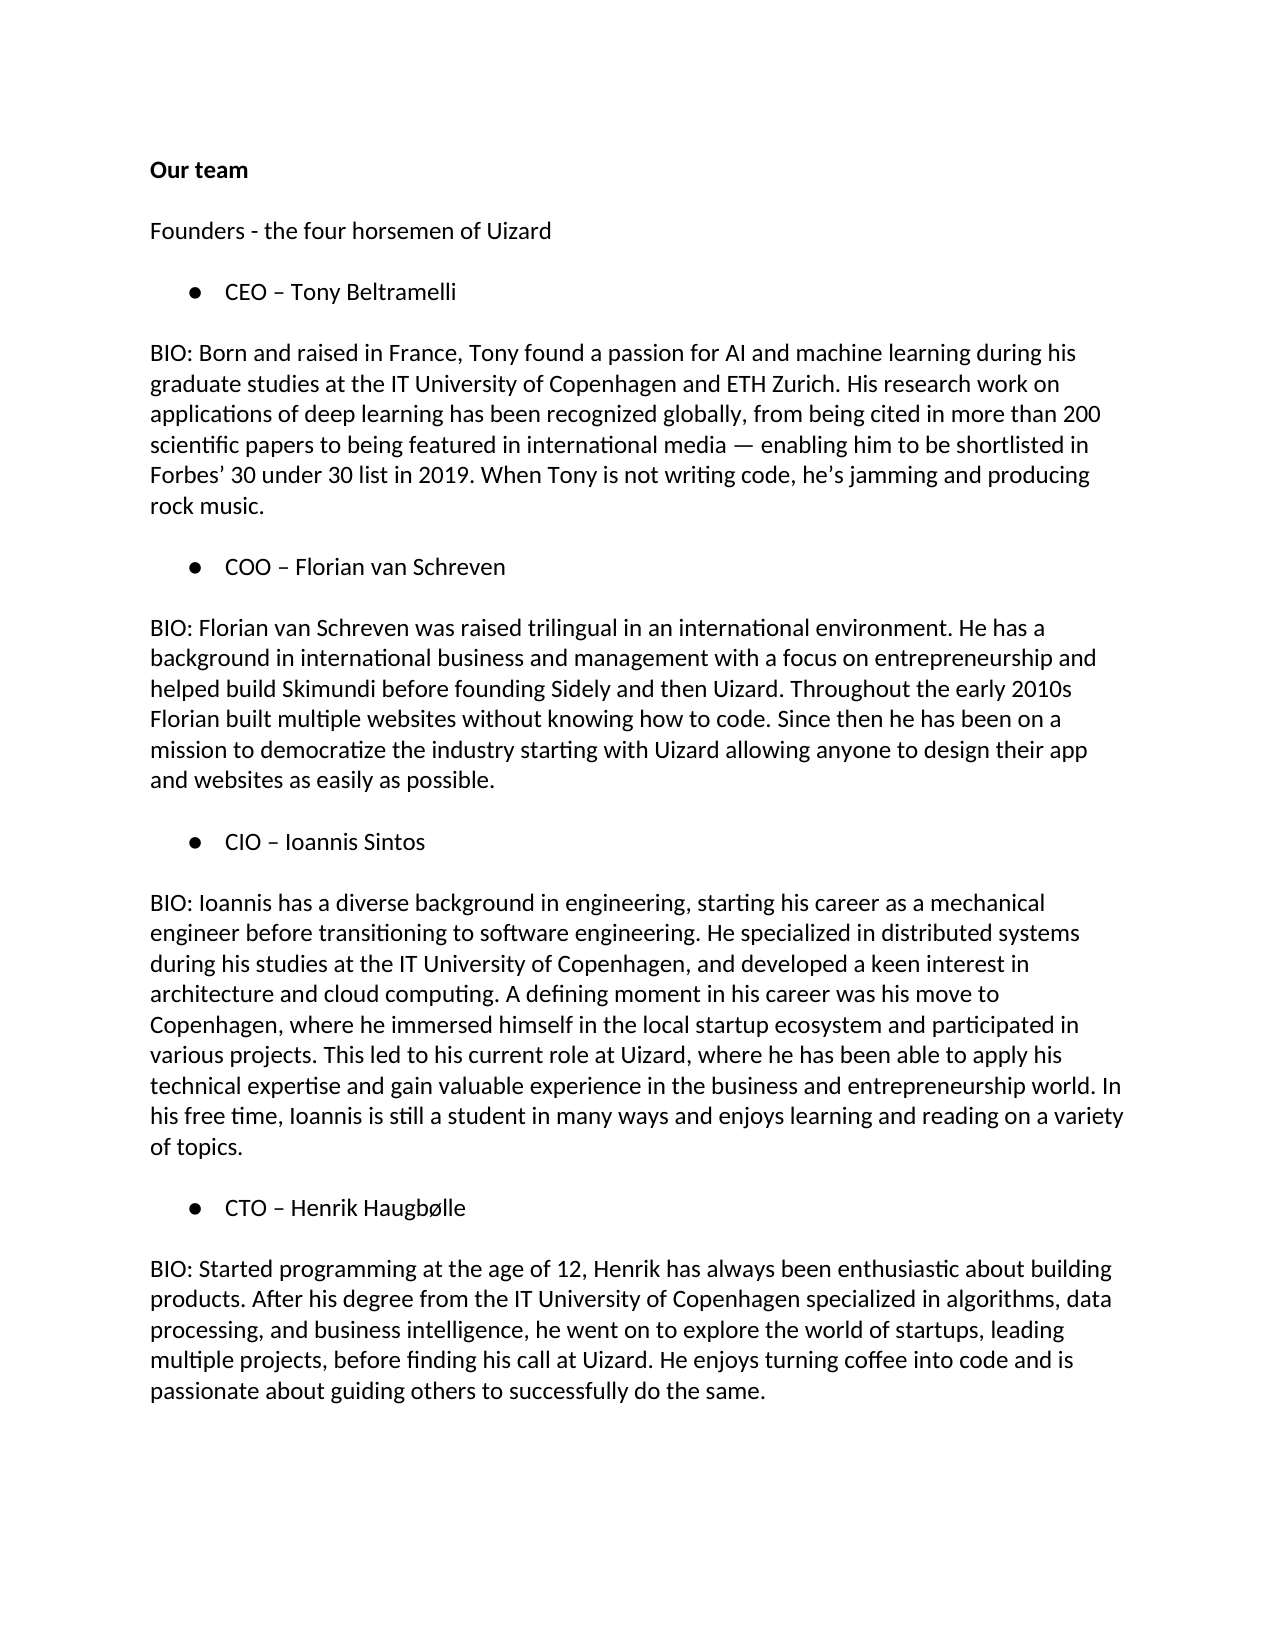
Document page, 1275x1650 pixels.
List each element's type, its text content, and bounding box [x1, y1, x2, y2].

text BIO: Born and raised in France, Tony found a passion for AI and machine learning during his graduate studies at the IT University of Copenhagen and ETH Zurich. His research work on applications of deep learning has been recognized globally, from being cited in more than 200 scientific papers to being featured in international media — enabling him to be shortlisted in Forbes’ 30 under 30 list in 2019. When Tony is not writing code, he’s jamming and producing rock music. [150, 337, 1125, 520]
text BIO: Started programming at the age of 12, Henrik has always been enthusiastic about building products. After his degree from the IT University of Copenhagen specialized in algorithms, data processing, and business intelligence, he went on to explore the world of startups, leading multiple projects, before finding his call at Uizard. He enjoys turning coffee into code and is passionate about guiding others to successfully do the same. [150, 1253, 1125, 1406]
text Founders - the four horsemen of Uizard [150, 215, 1125, 246]
list CEO – Tony Beltramelli [187, 276, 1125, 307]
text BIO: Florian van Schreven was raised trilingual in an international environment. He has a background in international business and management with a focus on entrepreneurship and helped build Skimundi before founding Sidely and then Uizard. Throughout the early 2010s Florian built multiple websites without knowing how to code. Since then he has been on a mission to democratize the industry starting with Uizard allowing anyone to design their app and websites as easily as possible. [150, 612, 1125, 795]
text BIO: Ioannis has a diverse background in engineering, starting his career as a mechanical engineer before transitioning to software engineering. He specialized in distributed systems during his studies at the IT University of Copenhagen, and developed a keen interest in architecture and cloud computing. A defining moment in his career was his move to Copenhagen, where he immersed himself in the local startup ecosystem and participated in various projects. This led to his current role at Uizard, where he has been able to apply his technical expertise and gain valuable experience in the business and entrepreneurship world. In his free time, Ioannis is still a student in many ways and enjoys learning and reading on a variety of topics. [150, 887, 1125, 1161]
list CIO – Ioannis Sintos [187, 826, 1125, 856]
list CTO – Henrik Haugbølle [187, 1192, 1125, 1222]
list COO – Florian van Schreven [187, 551, 1125, 581]
subtitle Our team [150, 154, 1125, 185]
